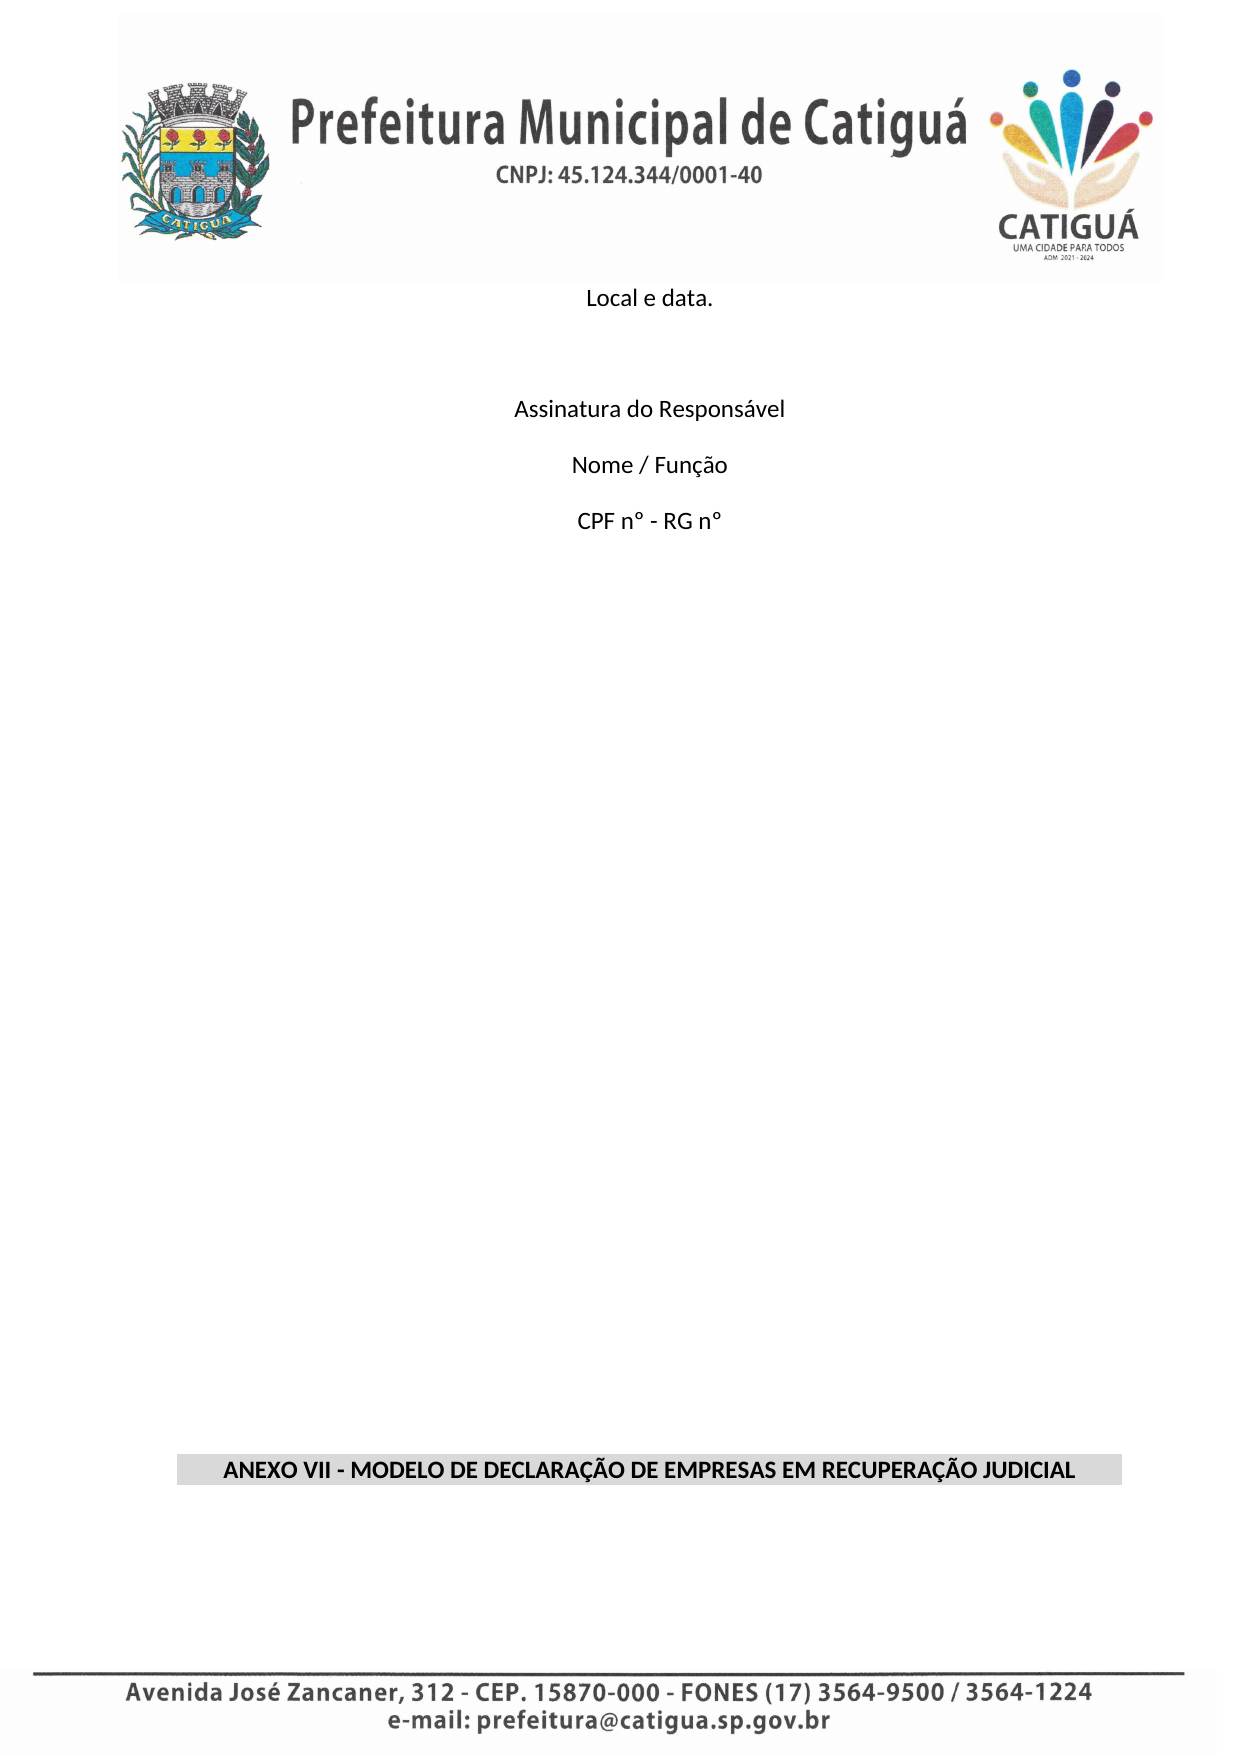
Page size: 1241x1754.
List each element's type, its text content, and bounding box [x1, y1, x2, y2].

text Local e data. [177, 282, 1122, 312]
picture [118, 14, 1164, 282]
text CPF nº - RG nº [177, 505, 1122, 536]
text ANEXO VII - MODELO DE DECLARAÇÃO DE EMPRESAS EM RECUPERAÇÃO JUDICIAL [177, 1454, 1122, 1485]
text Assinatura do Responsável [177, 394, 1122, 424]
picture [0, 1668, 1218, 1754]
text Nome / Função [177, 449, 1122, 480]
